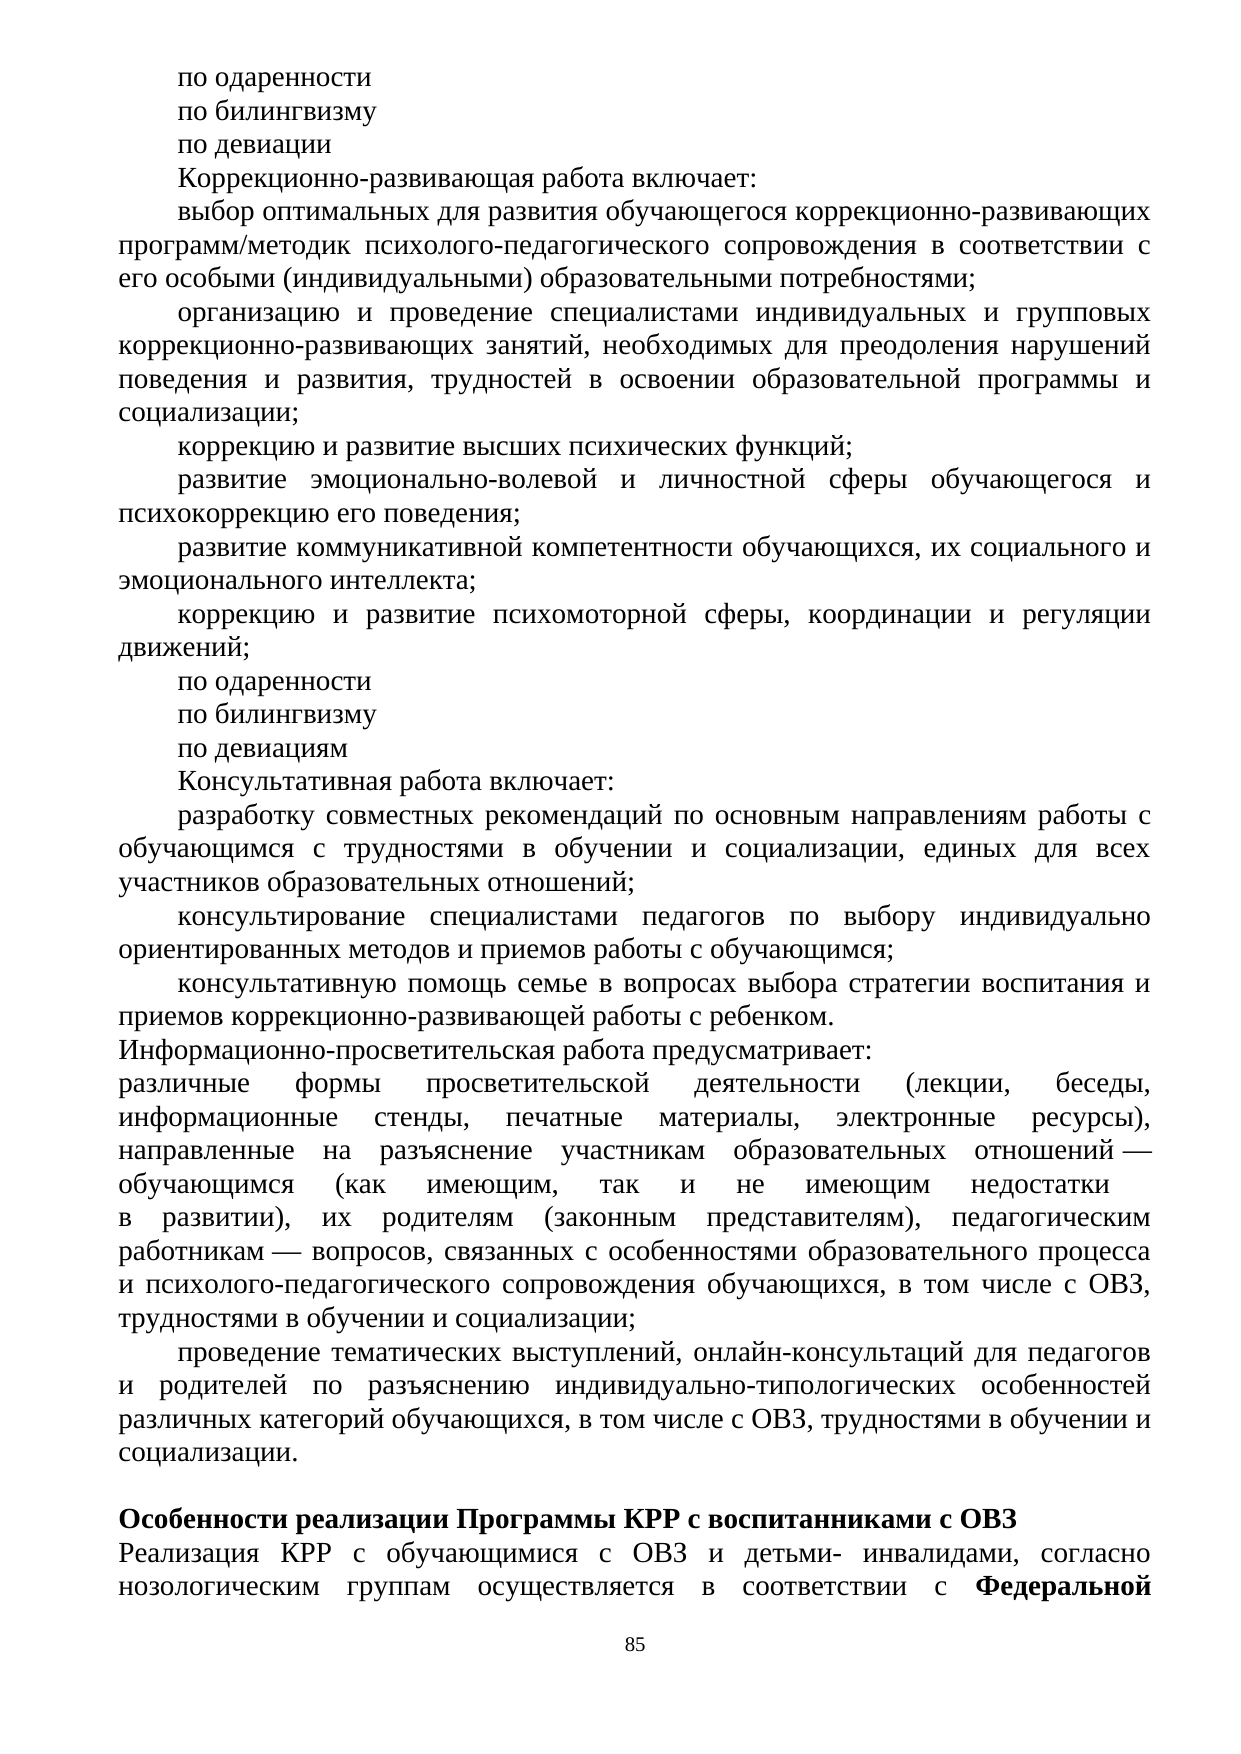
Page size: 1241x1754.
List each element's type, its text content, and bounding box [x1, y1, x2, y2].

text консультирование специалистами педагогов по выбору индивидуально ориентированных методов и приемов работы с обучающимся; [118, 898, 1152, 965]
text по билингвизму [118, 93, 1152, 126]
text организацию и проведение специалистами индивидуальных и групповых коррекционно-развивающих занятий, необходимых для преодоления нарушений поведения и развития, трудностей в освоении образовательной программы и социализации; [118, 294, 1152, 428]
text развитие эмоционально-волевой и личностной сферы обучающегося и психокоррекцию его поведения; [118, 462, 1152, 529]
text Особенности реализации Программы КРР с воспитанниками с ОВЗ [118, 1501, 1152, 1535]
text разработку совместных рекомендаций по основным направлениям работы с обучающимся с трудностями в обучении и социализации, единых для всех участников образовательных отношений; [118, 797, 1152, 898]
text по девиациям [118, 730, 1152, 763]
text Информационно-просветительская работа предусматривает: [118, 1032, 1152, 1065]
text Консультативная работа включает: [118, 763, 1152, 797]
text коррекцию и развитие высших психических функций; [118, 428, 1152, 462]
text развитие коммуникативной компетентности обучающихся, их социального и эмоционального интеллекта; [118, 529, 1152, 596]
text по девиации [118, 126, 1152, 160]
text выбор оптимальных для развития обучающегося коррекционно-развивающих программ/методик психолого-педагогического сопровождения в соответствии с его особыми (индивидуальными) образовательными потребностями; [118, 193, 1152, 294]
text по билингвизму [118, 696, 1152, 730]
text Коррекционно-развивающая работа включает: [118, 160, 1152, 193]
text по одаренности [118, 663, 1152, 696]
text коррекцию и развитие психомоторной сферы, координации и регуляции движений; [118, 596, 1152, 663]
text консультативную помощь семье в вопросах выбора стратегии воспитания и приемов коррекционно-развивающей работы с ребенком. [118, 965, 1152, 1032]
text различные формы просветительской деятельности (лекции, беседы, информационные стенды, печатные материалы, электронные ресурсы), направленные на разъяснение участникам образовательных отношений — обучающимся (как имеющим, так и не имеющим недостатки в развитии), их родителям (законным представителям), педагогическим работникам — вопросов, связанных с особенностями образовательного процесса и психолого-педагогического сопровождения обучающихся, в том числе с ОВЗ, трудностями в обучении и социализации; [118, 1065, 1152, 1334]
text проведение тематических выступлений, онлайн-консультаций для педагогов и родителей по разъяснению индивидуально-типологических особенностей различных категорий обучающихся, в том числе с ОВЗ, трудностями в обучении и социализации. [118, 1334, 1152, 1468]
text по одаренности [118, 59, 1152, 93]
